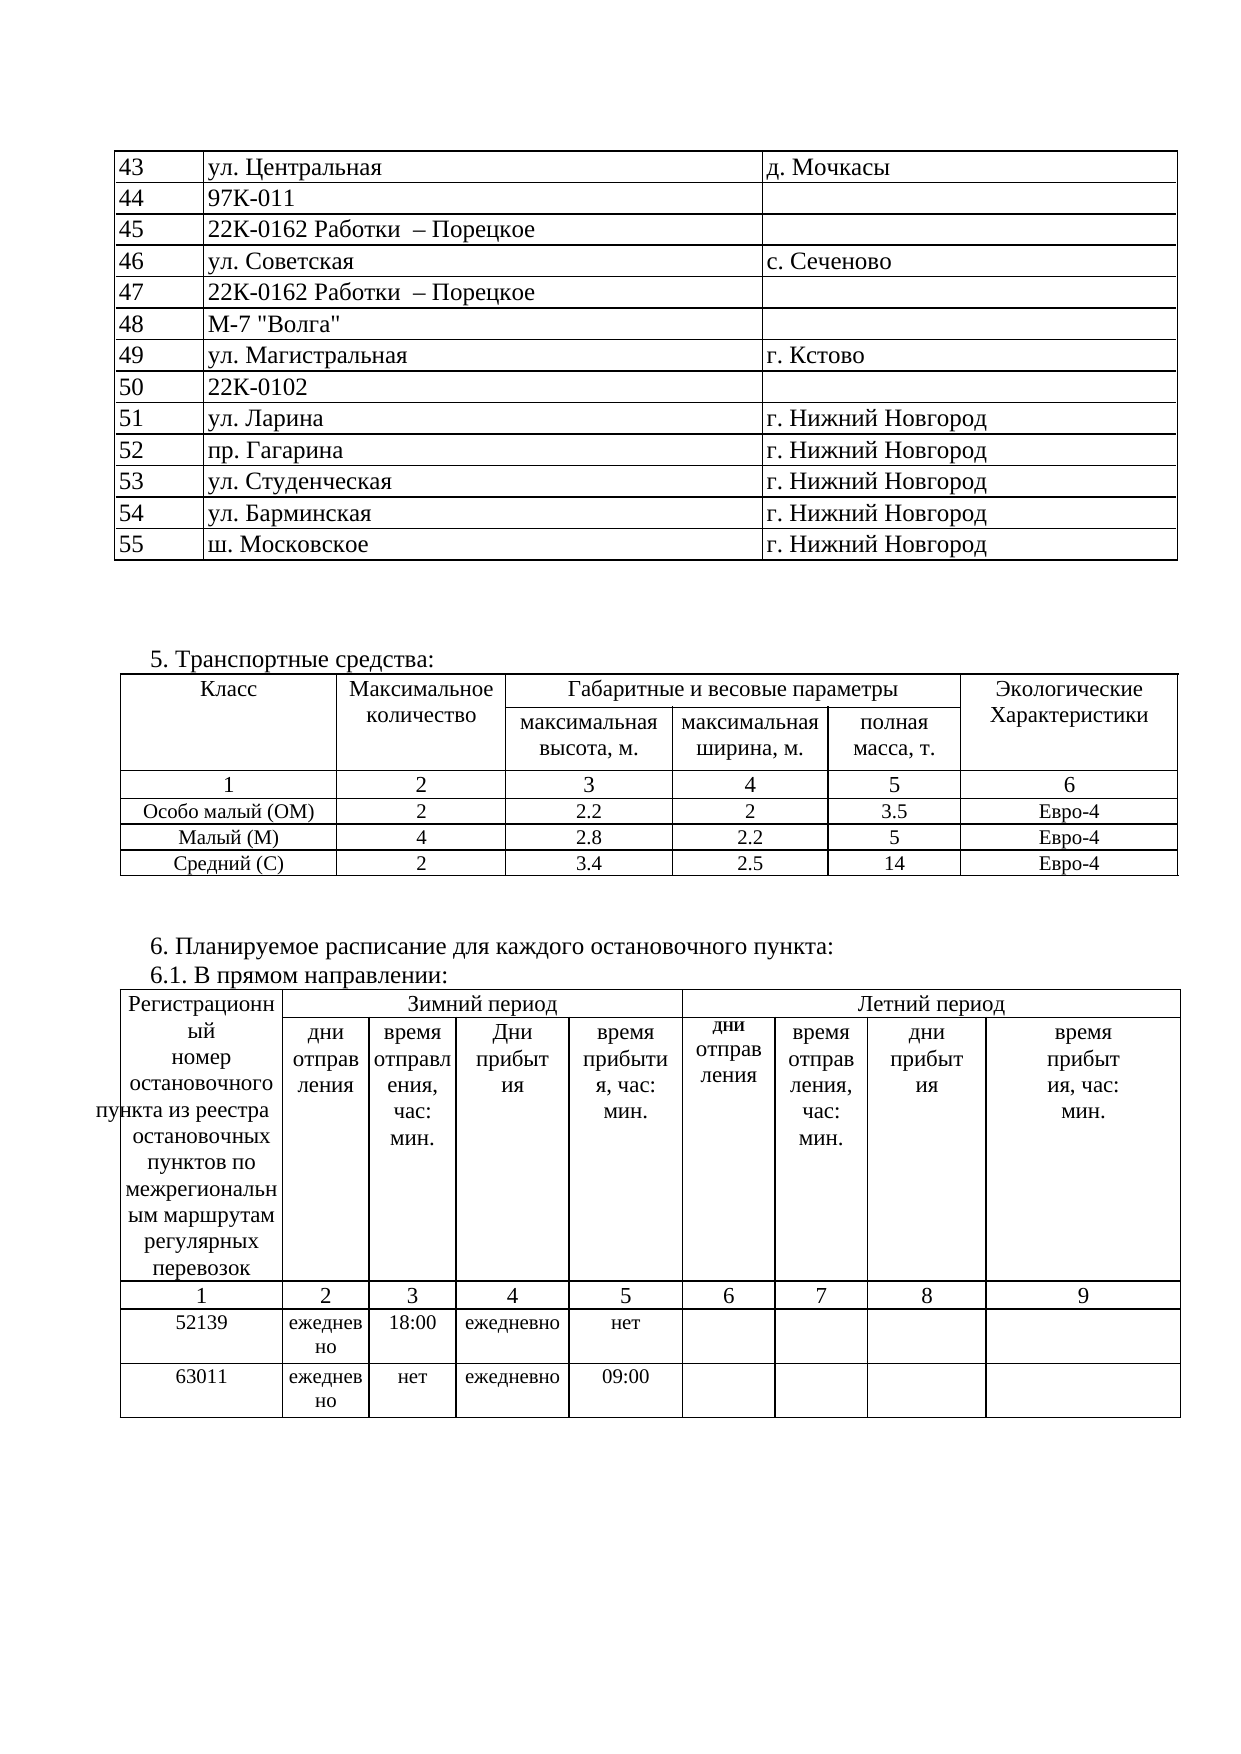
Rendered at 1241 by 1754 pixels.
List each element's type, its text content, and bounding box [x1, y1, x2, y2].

table_cell [763, 307, 1177, 339]
table_header Максимальное количество [337, 675, 505, 770]
table_cell г. Нижний Новгород [763, 528, 1177, 559]
text 5. Транспортные средства: [150, 644, 1090, 673]
table_cell 2 [283, 1282, 368, 1308]
table_cell 4 [673, 771, 827, 798]
table_cell ул. Ларина [204, 403, 762, 433]
table_cell 7 [776, 1282, 867, 1308]
table_cell ежедневно [457, 1364, 568, 1417]
table_cell 2 [337, 771, 505, 798]
table_header Экологические Характеристики [961, 675, 1177, 770]
table_cell Дни прибыт ия [457, 1018, 568, 1280]
table_cell дни прибыт ия [868, 1018, 985, 1280]
table_cell 4 [337, 825, 505, 849]
table_cell 2.2 [673, 825, 827, 849]
table_cell 49 [115, 340, 203, 370]
table_cell Евро-4 [961, 825, 1177, 849]
table_header Габаритные и весовые параметры [506, 675, 960, 706]
table_cell ежедневно [283, 1310, 368, 1362]
table_cell [868, 1364, 985, 1417]
table_cell максимальная высота, м. [506, 708, 672, 770]
table_cell 2 [673, 799, 827, 823]
table_cell 8 [868, 1282, 985, 1308]
table_cell г. Нижний Новгород [763, 433, 1177, 464]
table_cell 52139 [121, 1310, 282, 1362]
table_cell 2.2 [506, 799, 672, 823]
table_cell ш. Московское [204, 529, 762, 559]
table_cell Евро-4 [961, 799, 1177, 823]
table_cell 50 [115, 371, 203, 402]
table_cell [763, 370, 1177, 402]
text 6.1. В прямом направлении: [150, 960, 1090, 989]
table_cell нет [570, 1310, 682, 1362]
table_cell максимальная ширина, м. [673, 708, 827, 770]
table_cell 1 [121, 1282, 282, 1308]
table_cell время отправ ления, час: мин. [776, 1018, 867, 1280]
table_header Класс [121, 675, 336, 770]
table_cell 3.4 [506, 851, 672, 874]
table_cell Средний (С) [121, 851, 336, 874]
table_cell 45 [115, 214, 203, 244]
table_cell 55 [115, 529, 203, 559]
table_cell М-7 "Волга" [204, 309, 762, 339]
table_cell [987, 1364, 1180, 1417]
table_cell [868, 1310, 985, 1362]
table_cell 18:00 [370, 1310, 455, 1362]
table_cell 4 [457, 1282, 568, 1308]
table_cell Малый (М) [121, 825, 336, 849]
table_cell [763, 213, 1177, 244]
table_cell 22К-0162 Работки – Порецкое [204, 277, 762, 307]
table_cell с. Сеченово [763, 244, 1177, 276]
table_cell 51 [115, 403, 203, 433]
table_cell 47 [115, 277, 203, 307]
table_cell Особо малый (ОМ) [121, 799, 336, 823]
table_cell 5 [829, 771, 960, 798]
table_cell 09:00 [570, 1364, 682, 1417]
table_cell 53 [115, 466, 203, 496]
text 6. Планируемое расписание для каждого остановочного пункта: [150, 931, 1090, 960]
table_cell г. Нижний Новгород [763, 496, 1177, 527]
table_cell нет [370, 1364, 455, 1417]
table_cell ул. Центральная [204, 152, 762, 181]
table_cell Евро-4 [961, 851, 1177, 874]
table_cell 5 [570, 1282, 682, 1308]
table_cell д. Мочкасы [763, 152, 1177, 181]
table_cell 97К-011 [204, 183, 762, 213]
table_cell ежедневно [457, 1310, 568, 1362]
table_cell 3 [370, 1282, 455, 1308]
table_cell г. Кстово [763, 339, 1177, 370]
table_cell пр. Гагарина [204, 435, 762, 464]
table_cell 48 [115, 308, 203, 339]
table_cell [776, 1310, 867, 1362]
table_cell [763, 276, 1177, 307]
table_cell 2.8 [506, 825, 672, 849]
table_cell 2 [337, 799, 505, 823]
table_cell время прибыти я, час: мин. [570, 1018, 682, 1280]
table_cell 2 [337, 851, 505, 874]
table_cell ежедневно [283, 1364, 368, 1417]
table_cell 22К-0102 [204, 372, 762, 402]
table_cell 3.5 [829, 799, 960, 823]
table_cell 44 [115, 183, 203, 213]
table_cell 1 [121, 771, 336, 798]
table_cell 22К-0162 Работки – Порецкое [204, 215, 762, 244]
table_header Зимний период [283, 990, 682, 1017]
table_cell ДНИ отправ ления [683, 1018, 774, 1280]
table_cell ул. Студенческая [204, 466, 762, 496]
table_cell [763, 181, 1177, 213]
table_cell полная масса, т. [829, 708, 960, 770]
table_cell 52 [115, 434, 203, 464]
table_cell 46 [115, 245, 203, 276]
table_cell ул. Барминская [204, 498, 762, 527]
table_cell дни отправ ления [283, 1018, 368, 1280]
table_cell г. Нижний Новгород [763, 465, 1177, 496]
table_cell [776, 1364, 867, 1417]
table_cell 6 [961, 771, 1177, 798]
table_cell 6 [683, 1282, 774, 1308]
table_cell [987, 1310, 1180, 1362]
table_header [121, 990, 282, 1280]
table_header Летний период [683, 990, 1180, 1017]
table_cell 54 [115, 497, 203, 527]
table_cell 63011 [121, 1364, 282, 1417]
table_cell 2.5 [673, 851, 827, 874]
table_cell 14 [829, 851, 960, 874]
table_cell время отправл ения, час: мин. [370, 1018, 455, 1280]
table_cell 3 [506, 771, 672, 798]
table_cell время прибыт ия, час: мин. [987, 1018, 1180, 1280]
table_cell 9 [987, 1282, 1180, 1308]
table_cell г. Нижний Новгород [763, 402, 1177, 433]
table_cell [683, 1310, 774, 1362]
table_cell [683, 1364, 774, 1417]
table_cell 43 [115, 152, 203, 181]
table_cell ул. Магистральная [204, 340, 762, 370]
table_cell ул. Советская [204, 246, 762, 276]
table_cell 5 [829, 825, 960, 849]
